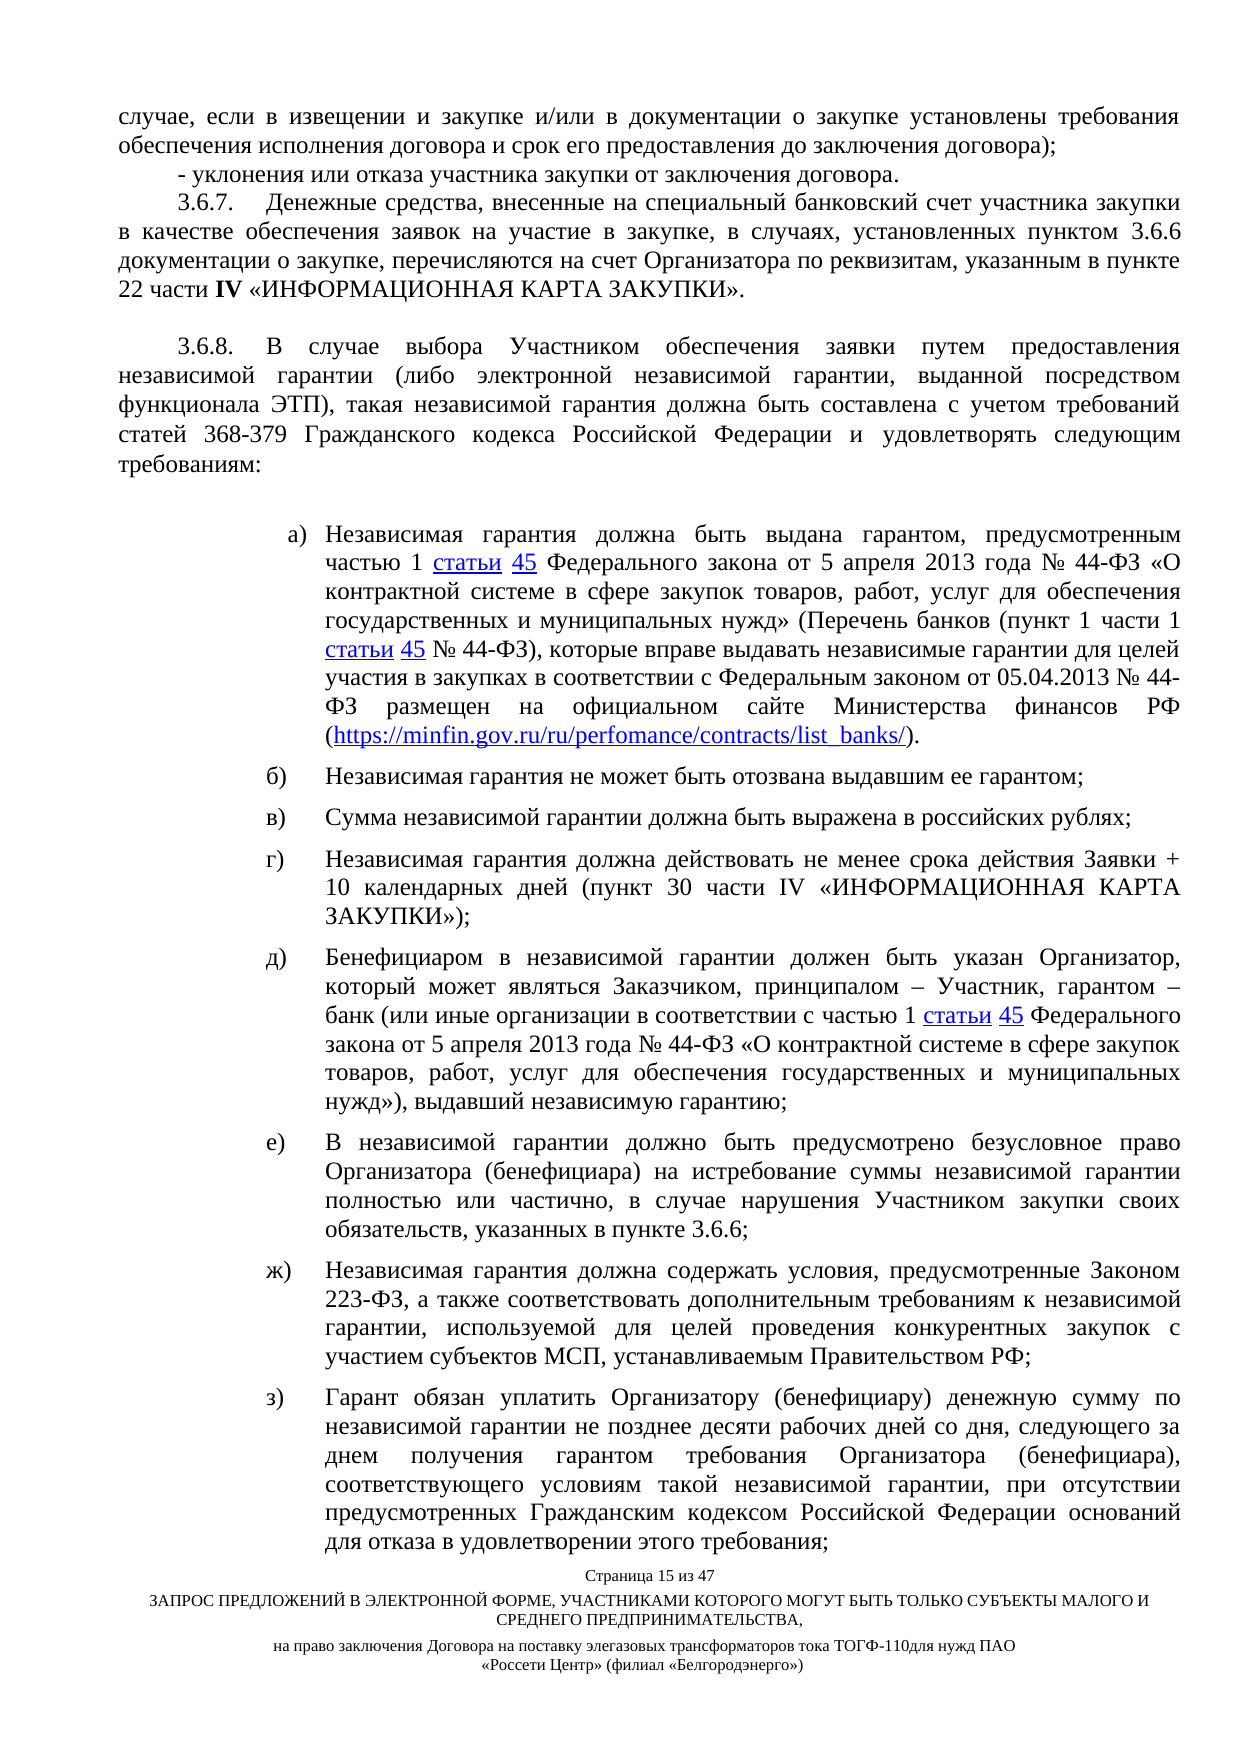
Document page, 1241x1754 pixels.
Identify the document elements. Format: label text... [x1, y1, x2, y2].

subtitle Денежные средства, внесенные на специальный банковский счет участника закупки в качестве обеспечения заявок на участие в закупке, в случаях, установленных пунктом 3.6.6 документации о закупке, перечисляются на счет Организатора по реквизитам, указанным в пункте 22 части IV «ИНФОРМАЦИОННАЯ КАРТА ЗАКУПКИ». [118, 187, 1181, 302]
list Гарант обязан уплатить Организатору (бенефициару) денежную сумму по независимой гарантии не позднее десяти рабочих дней со дня, следующего за днем получения гарантом требования Организатора (бенефициара), соответствующего условиям такой независимой гарантии, при отсутствии предусмотренных Гражданским кодексом Российской Федерации оснований для отказа в удовлетворении этого требования; [266, 1382, 1181, 1555]
list Независимая гарантия не может быть отозвана выдавшим ее гарантом; [266, 761, 1181, 790]
list Независимая гарантия должна быть выдана гарантом, предусмотренным частью 1 статьи 45 Федерального закона от 5 апреля 2013 года № 44-ФЗ «О контрактной системе в сфере закупок товаров, работ, услуг для обеспечения государственных и муниципальных нужд» (Перечень банков (пункт 1 части 1 статьи 45 № 44-ФЗ), которые вправе выдавать независимые гарантии для целей участия в закупках в соответствии с Федеральным законом от 05.04.2013 № 44-ФЗ размещен на официальном сайте Министерства финансов РФ (https://minfin.gov.ru/ru/perfomance/contracts/list_banks/). [287, 519, 1181, 749]
subtitle В случае выбора Участником обеспечения заявки путем предоставления независимой гарантии (либо электронной независимой гарантии, выданной посредством функционала ЭТП), такая независимой гарантия должна быть составлена с учетом требований статей 368-379 Гражданского кодекса Российской Федерации и удовлетворять следующим требованиям: [118, 331, 1181, 477]
list Сумма независимой гарантии должна быть выражена в российских рублях; [266, 802, 1181, 831]
list В независимой гарантии должно быть предусмотрено безусловное право Организатора (бенефициара) на истребование суммы независимой гарантии полностью или частично, в случае нарушения Участником закупки своих обязательств, указанных в пункте 3.6.6; [266, 1127, 1181, 1242]
list Бенефициаром в независимой гарантии должен быть указан Организатор, который может являться Заказчиком, принципалом – Участник, гарантом – банк (или иные организации в соответствии с частью 1 статьи 45 Федерального закона от 5 апреля 2013 года № 44-ФЗ «О контрактной системе в сфере закупок товаров, работ, услуг для обеспечения государственных и муниципальных нужд»), выдавший независимую гарантию; [266, 942, 1181, 1115]
list Независимая гарантия должна действовать не менее срока действия Заявки + 10 календарных дней (пункт 30 части IV «ИНФОРМАЦИОННАЯ КАРТА ЗАКУПКИ»); [266, 844, 1181, 930]
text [118, 101, 1181, 159]
text - уклонения или отказа участника закупки от заключения договора. [118, 159, 1181, 187]
list Независимая гарантия должна содержать условия, предусмотренные Законом 223-ФЗ, а также соответствовать дополнительным требованиям к независимой гарантии, используемой для целей проведения конкурентных закупок с участием субъектов МСП, устанавливаемым Правительством РФ; [266, 1255, 1181, 1370]
